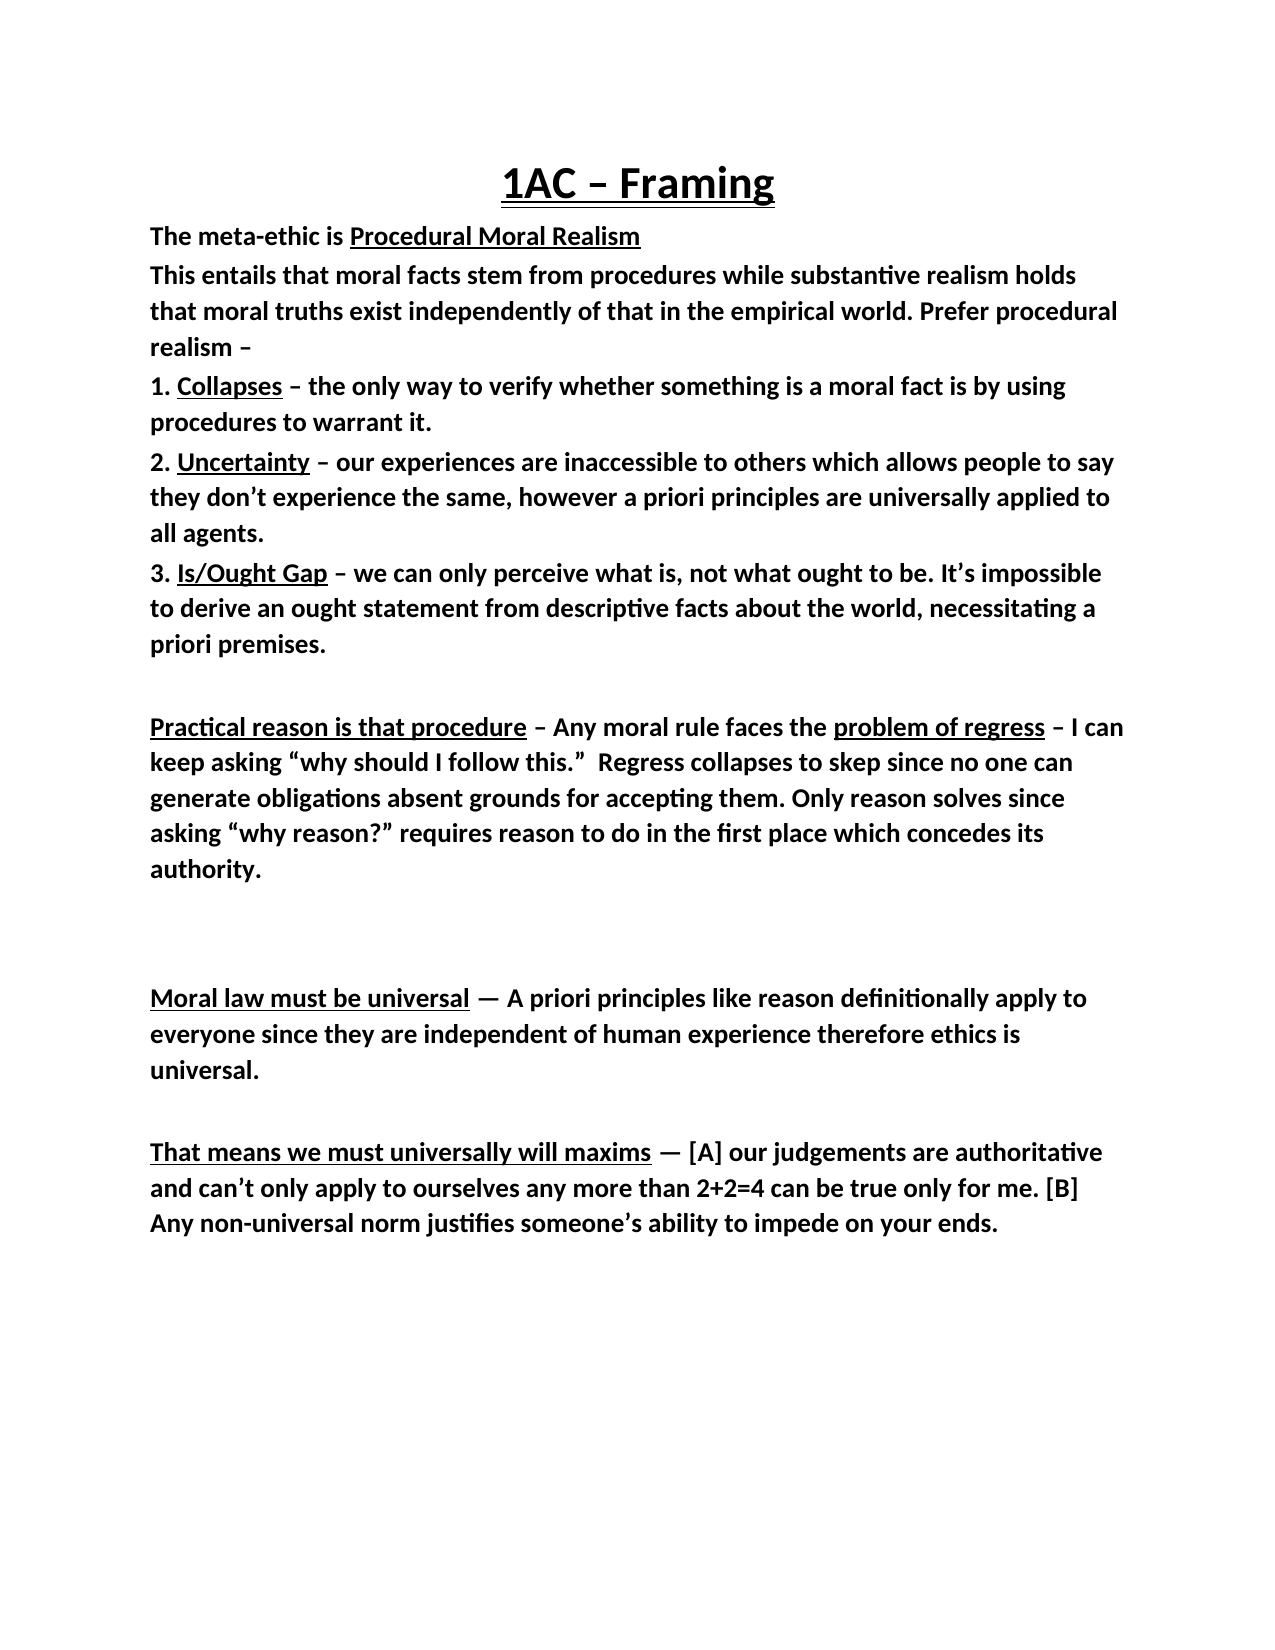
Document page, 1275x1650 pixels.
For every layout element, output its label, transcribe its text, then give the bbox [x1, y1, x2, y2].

subtitle 1AC – Framing [150, 154, 1125, 210]
subtitle This entails that moral facts stem from procedures while substantive realism holds that moral truths exist independently of that in the empirical world. Prefer procedural realism – [150, 258, 1125, 363]
subtitle 1. Collapses – the only way to verify whether something is a moral fact is by using procedures to warrant it. [150, 369, 1125, 438]
subtitle That means we must universally will maxims — [A] our judgements are authoritative and can’t only apply to ourselves any more than 2+2=4 can be true only for me. [B] Any non-universal norm justifies someone’s ability to impede on your ends. [150, 1135, 1125, 1239]
subtitle 2. Uncertainty – our experiences are inaccessible to others which allows people to say they don’t experience the same, however a priori principles are universally applied to all agents. [150, 445, 1125, 549]
subtitle Practical reason is that procedure – Any moral rule faces the problem of regress – I can keep asking “why should I follow this.” Regress collapses to skep since no one can generate obligations absent grounds for accepting them. Only reason solves since asking “why reason?” requires reason to do in the first place which concedes its authority. [150, 710, 1125, 885]
subtitle The meta-ethic is Procedural Moral Realism [150, 219, 1125, 252]
subtitle 3. Is/Ought Gap – we can only perceive what is, not what ought to be. It’s impossible to derive an ought statement from descriptive facts about the world, necessitating a priori premises. [150, 556, 1125, 660]
subtitle Moral law must be universal — A priori principles like reason definitionally apply to everyone since they are independent of human experience therefore ethics is universal. [150, 982, 1125, 1086]
